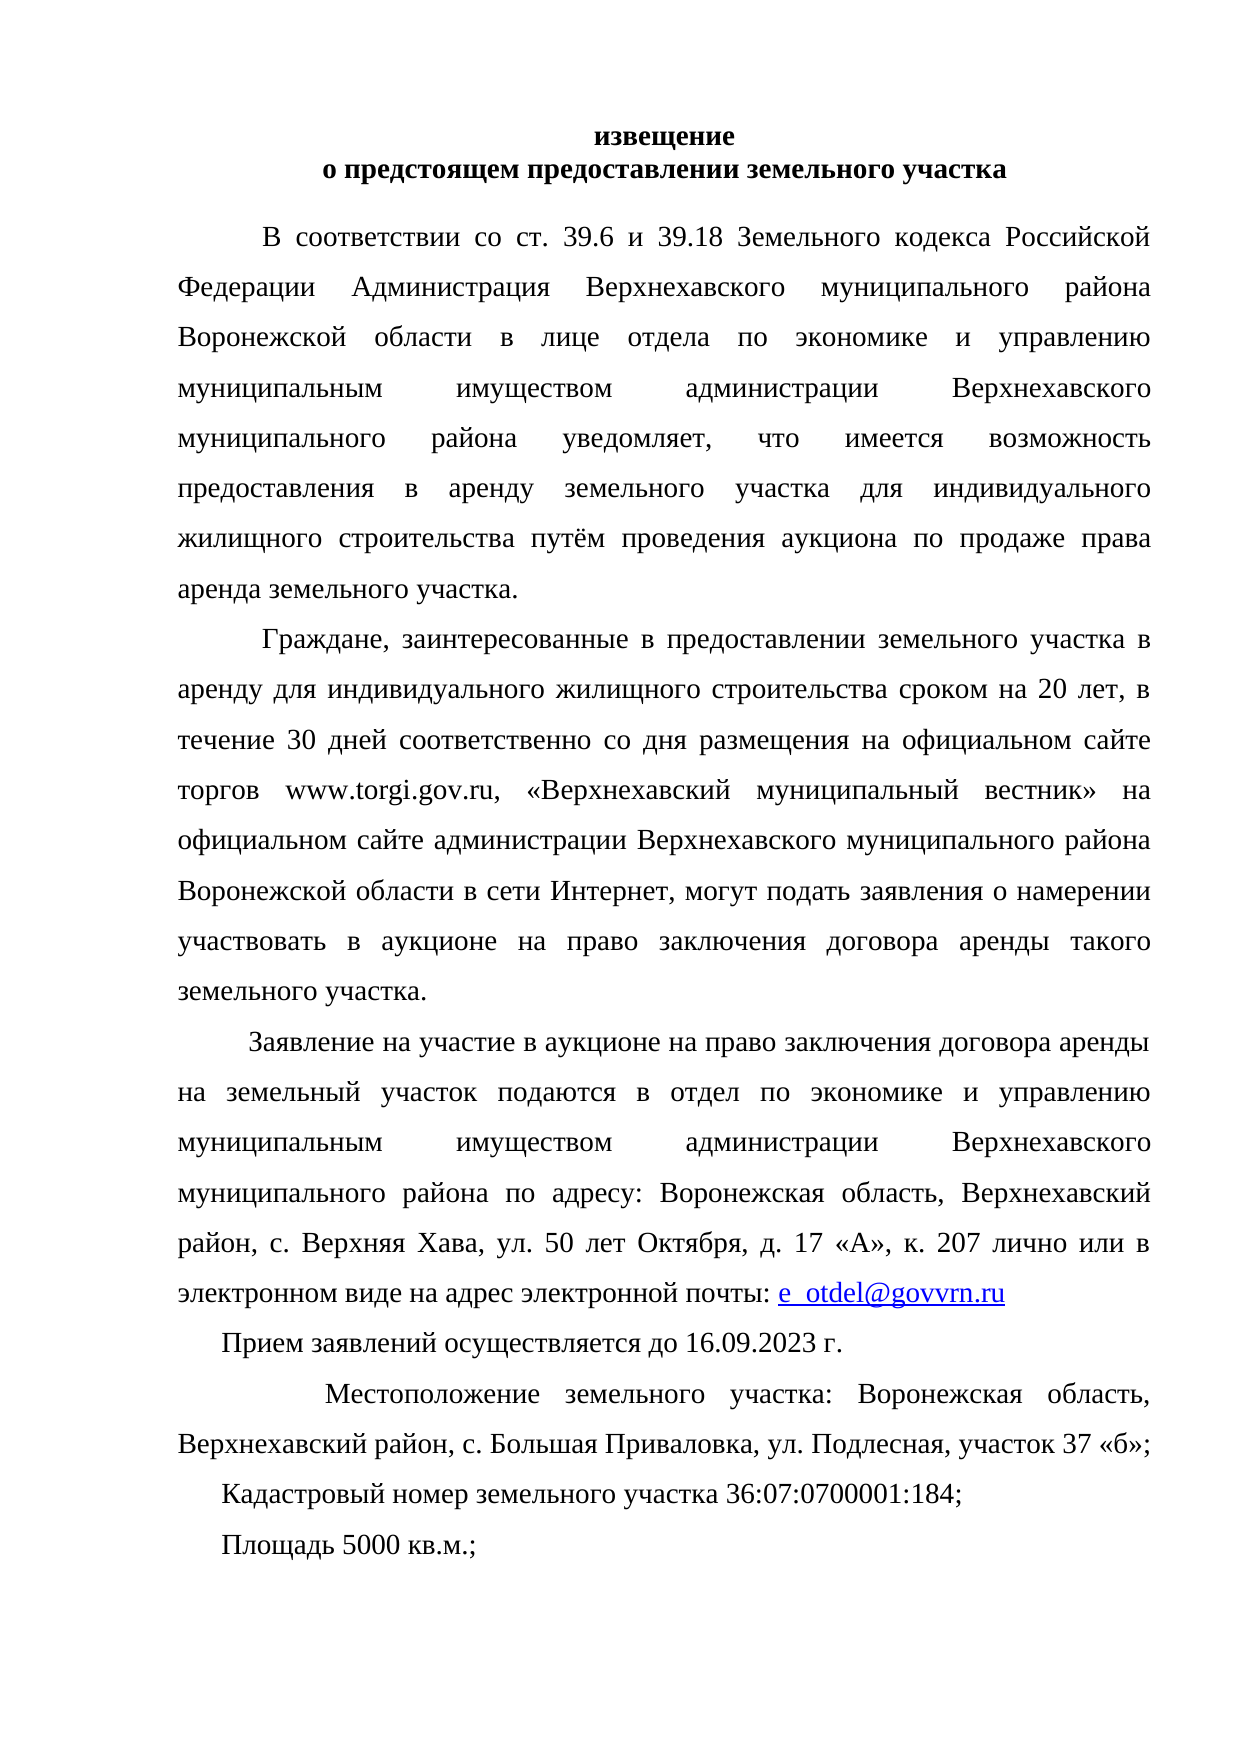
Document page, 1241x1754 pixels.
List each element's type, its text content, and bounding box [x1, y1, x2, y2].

text о предстоящем предоставлении земельного участка [177, 152, 1152, 185]
text Местоположение земельного участка: Воронежская область, Верхнехавский район, с. Большая Приваловка, ул. Подлесная, участок 37 «б»; [177, 1376, 1152, 1460]
text Граждане, заинтересованные в предоставлении земельного участка в аренду для индивидуального жилищного строительства сроком на 20 лет, в течение 30 дней соответственно со дня размещения на официальном сайте торгов www.torgi.gov.ru, «Верхнехавский муниципальный вестник» на официальном сайте администрации Верхнехавского муниципального района Воронежской области в сети Интернет, могут подать заявления о намерении участвовать в аукционе на право заключения договора аренды такого земельного участка. [177, 621, 1152, 1007]
text Прием заявлений осуществляется до 16.09.2023 г. [177, 1326, 1152, 1359]
text Площадь 5000 кв.м.; [177, 1527, 1152, 1560]
text Заявление на участие в аукционе на право заключения договора аренды на земельный участок подаются в отдел по экономике и управлению муниципальным имуществом администрации Верхнехавского муниципального района по адресу: Воронежская область, Верхнехавский район, с. Верхняя Хава, ул. 50 лет Октября, д. 17 «А», к. 207 лично или в электронном виде на адрес электронной почты: e_otdel@govvrn.ru [177, 1024, 1152, 1309]
text Кадастровый номер земельного участка 36:07:0700001:184; [177, 1477, 1152, 1510]
text извещение [177, 118, 1152, 152]
text В соответствии со ст. 39.6 и 39.18 Земельного кодекса Российской Федерации Администрация Верхнехавского муниципального района Воронежской области в лице отдела по экономике и управлению муниципальным имуществом администрации Верхнехавского муниципального района уведомляет, что имеется возможность предоставления в аренду земельного участка для индивидуального жилищного строительства путём проведения аукциона по продаже права аренда земельного участка. [177, 219, 1152, 604]
